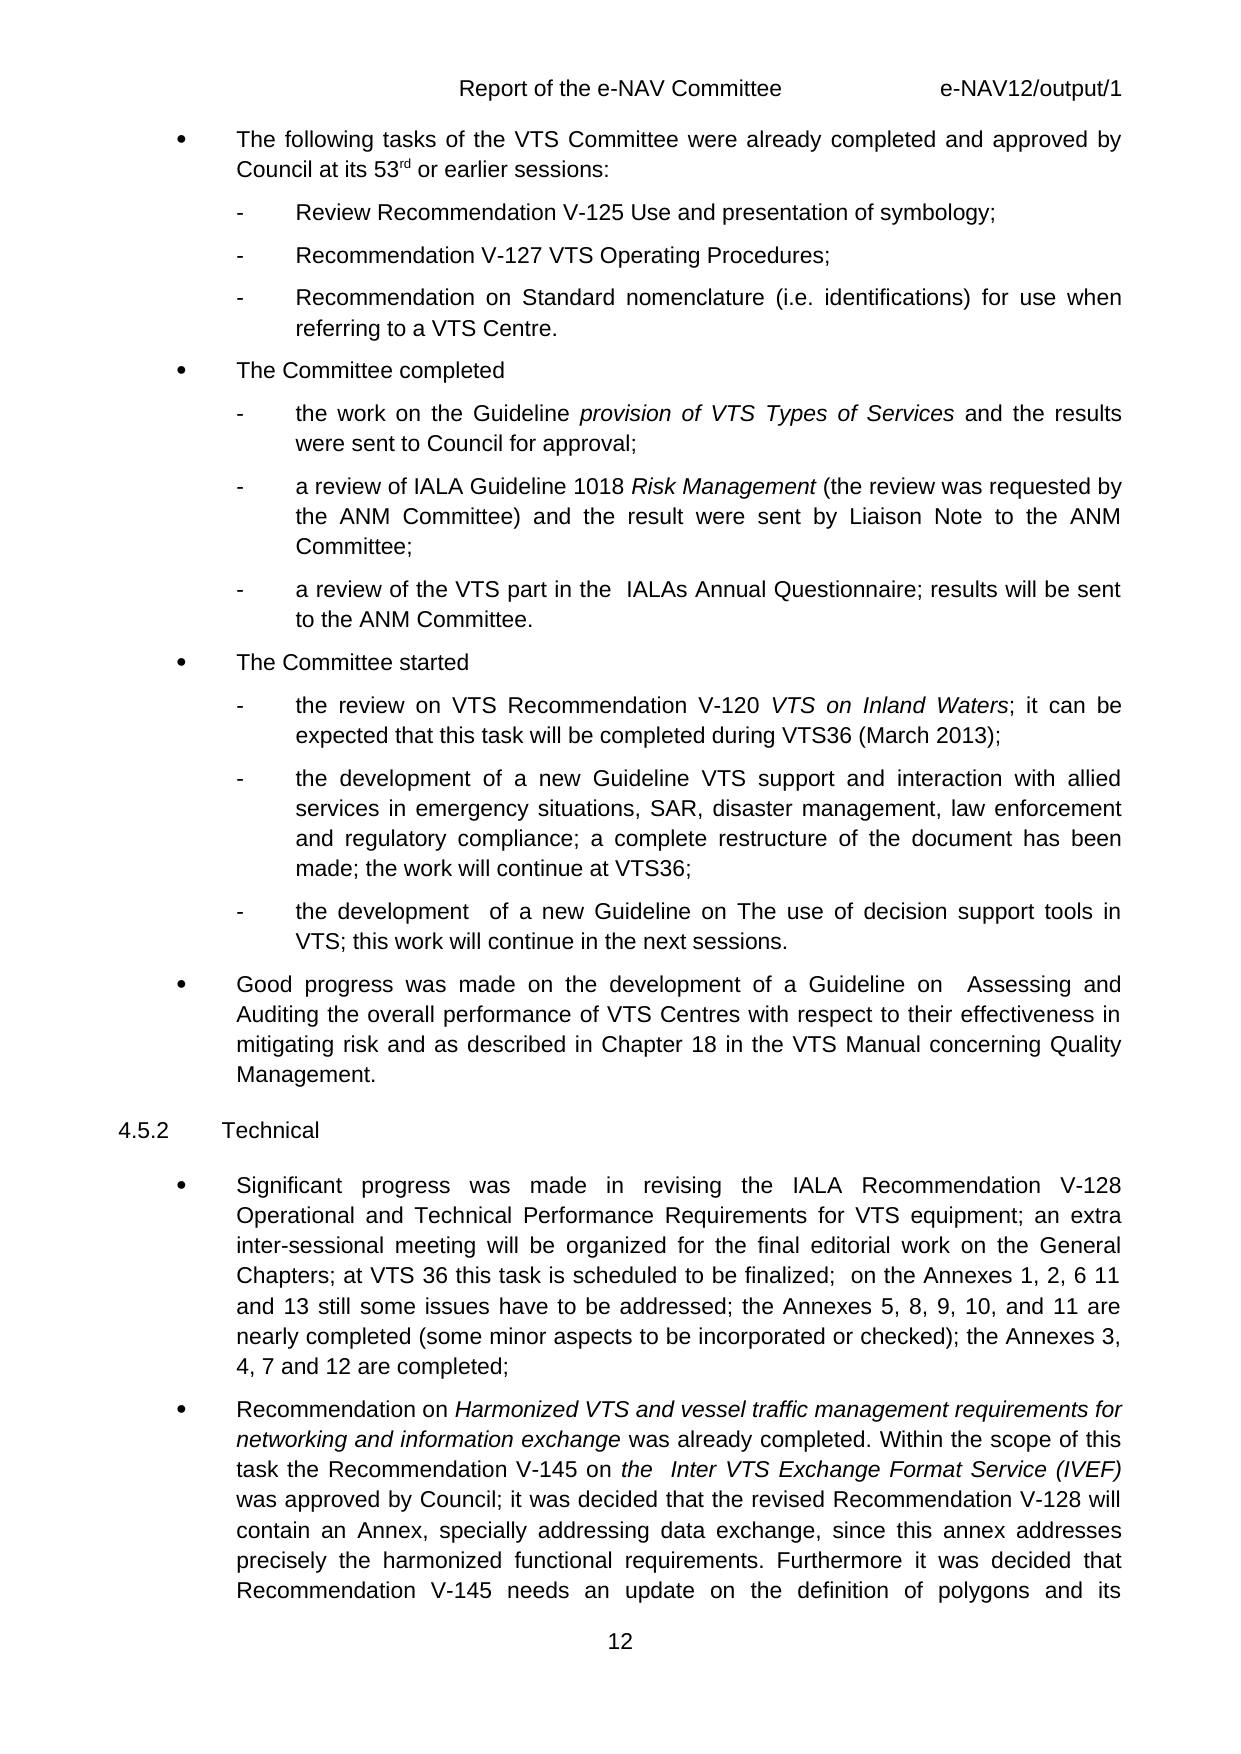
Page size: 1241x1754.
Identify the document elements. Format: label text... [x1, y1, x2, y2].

subtitle Technical [118, 1117, 1122, 1143]
text the development of a new Guideline on The use of decision support tools in VTS; this work will continue in the next sessions. [236, 898, 1122, 954]
text Significant progress was made in revising the IALA Recommendation V-128 Operational and Technical Performance Requirements for VTS equipment; an extra inter-sessional meeting will be organized for the final editorial work on the General Chapters; at VTS 36 this task is scheduled to be finalized; on the Annexes 1, 2, 6 11 and 13 still some issues have to be addressed; the Annexes 5, 8, 9, 10, and 11 are nearly completed (some minor aspects to be incorporated or checked); the Annexes 3, 4, 7 and 12 are completed; [177, 1172, 1122, 1379]
text Recommendation on Standard nomenclature (i.e. identifications) for use when referring to a VTS Centre. [236, 284, 1122, 341]
text a review of the VTS part in the IALAs Annual Questionnaire; results will be sent to the ANM Committee. [236, 576, 1122, 633]
text Review Recommendation V-125 Use and presentation of symbology; [236, 199, 1122, 225]
text Recommendation V-127 VTS Operating Procedures; [236, 242, 1122, 268]
text The Committee started [177, 649, 1122, 675]
text the development of a new Guideline VTS support and interaction with allied services in emergency situations, SAR, disaster management, law enforcement and regulatory compliance; a complete restructure of the document has been made; the work will continue at VTS36; [236, 764, 1122, 882]
text the work on the Guideline provision of VTS Types of Services and the results were sent to Council for approval; [236, 400, 1122, 457]
text Good progress was made on the development of a Guideline on Assessing and Auditing the overall performance of VTS Centres with respect to their effectiveness in mitigating risk and as described in Chapter 18 in the VTS Manual concerning Quality Management. [177, 971, 1122, 1088]
text The following tasks of the VTS Committee were already completed and approved by Council at its 53rd or earlier sessions: [177, 126, 1122, 183]
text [177, 1396, 1122, 1603]
text the review on VTS Recommendation V-120 VTS on Inland Waters; it can be expected that this task will be completed during VTS36 (March 2013); [236, 692, 1122, 748]
text a review of IALA Guideline 1018 Risk Management (the review was requested by the ANM Committee) and the result were sent by Liaison Note to the ANM Committee; [236, 473, 1122, 560]
text The Committee completed [177, 357, 1122, 384]
